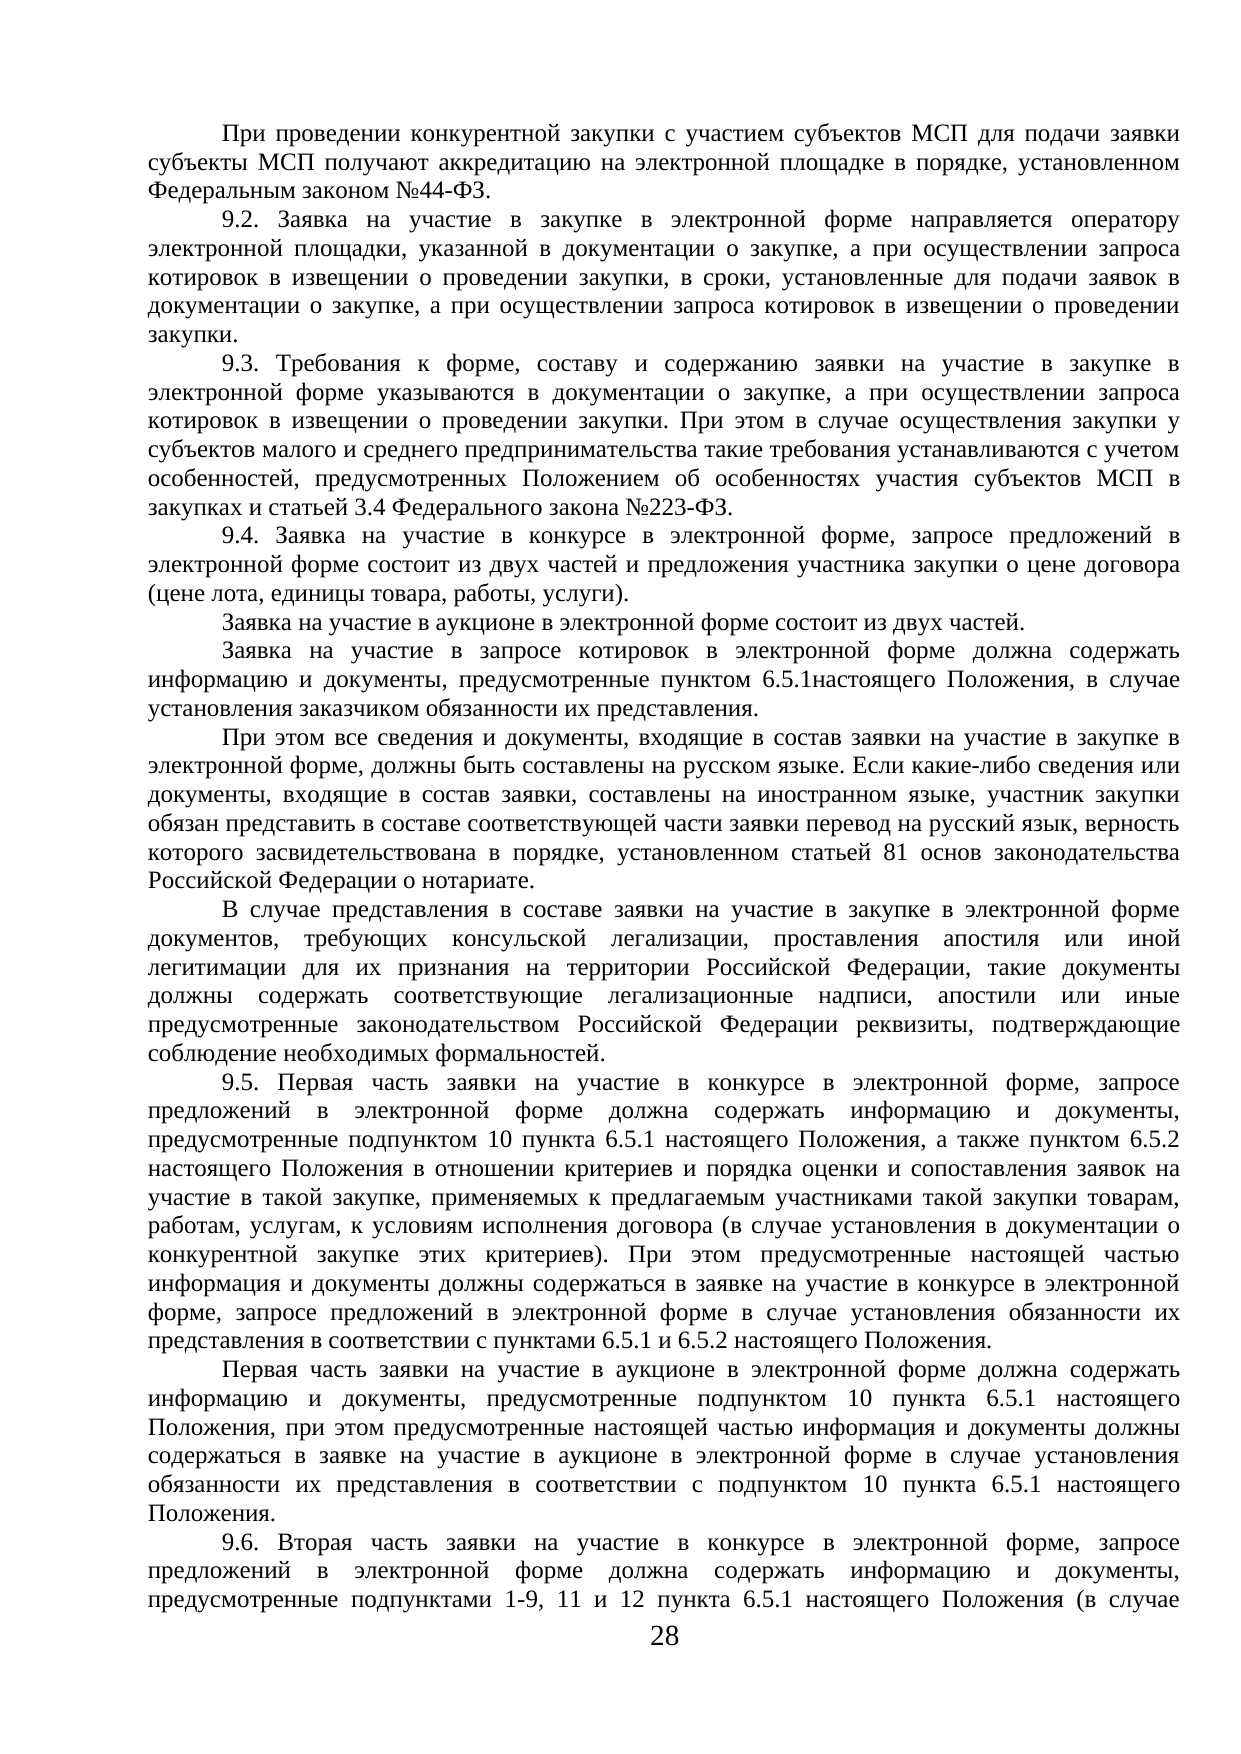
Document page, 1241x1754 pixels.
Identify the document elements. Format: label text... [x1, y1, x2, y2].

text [148, 1527, 1181, 1613]
text При проведении конкурентной закупки с участием субъектов МСП для подачи заявки субъекты МСП получают аккредитацию на электронной площадке в порядке, установленном Федеральным законом №44-ФЗ. [148, 118, 1181, 204]
text Заявка на участие в аукционе в электронной форме состоит из двух частей. [148, 607, 1181, 636]
text Первая часть заявки на участие в аукционе в электронной форме должна содержать информацию и документы, предусмотренные подпунктом 10 пункта 6.5.1 настоящего Положения, при этом предусмотренные настоящей частью информация и документы должны содержаться в заявке на участие в аукционе в электронной форме в случае установления обязанности их представления в соответствии с подпунктом 10 пункта 6.5.1 настоящего Положения. [148, 1354, 1181, 1527]
text 9.4. Заявка на участие в конкурсе в электронной форме, запросе предложений в электронной форме состоит из двух частей и предложения участника закупки о цене договора (цене лота, единицы товара, работы, услуги). [148, 521, 1181, 607]
text 9.3. Требования к форме, составу и содержанию заявки на участие в закупке в электронной форме указываются в документации о закупке, а при осуществлении запроса котировок в извещении о проведении закупки. При этом в случае осуществления закупки у субъектов малого и среднего предпринимательства такие требования устанавливаются с учетом особенностей, предусмотренных Положением об особенностях участия субъектов МСП в закупках и статьей 3.4 Федерального закона №223-ФЗ. [148, 348, 1181, 521]
text 9.2. Заявка на участие в закупке в электронной форме направляется оператору электронной площадки, указанной в документации о закупке, а при осуществлении запроса котировок в извещении о проведении закупки, в сроки, установленные для подачи заявок в документации о закупке, а при осуществлении запроса котировок в извещении о проведении закупки. [148, 204, 1181, 348]
text В случае представления в составе заявки на участие в закупке в электронной форме документов, требующих консульской легализации, проставления апостиля или иной легитимации для их признания на территории Российской Федерации, такие документы должны содержать соответствующие легализационные надписи, апостили или иные предусмотренные законодательством Российской Федерации реквизиты, подтверждающие соблюдение необходимых формальностей. [148, 894, 1181, 1067]
text 9.5. Первая часть заявки на участие в конкурсе в электронной форме, запросе предложений в электронной форме должна содержать информацию и документы, предусмотренные подпунктом 10 пункта 6.5.1 настоящего Положения, а также пунктом 6.5.2 настоящего Положения в отношении критериев и порядка оценки и сопоставления заявок на участие в такой закупке, применяемых к предлагаемым участниками такой закупки товарам, работам, услугам, к условиям исполнения договора (в случае установления в документации о конкурентной закупке этих критериев). При этом предусмотренные настоящей частью информация и документы должны содержаться в заявке на участие в конкурсе в электронной форме, запросе предложений в электронной форме в случае установления обязанности их представления в соответствии с пунктами 6.5.1 и 6.5.2 настоящего Положения. [148, 1067, 1181, 1354]
text При этом все сведения и документы, входящие в состав заявки на участие в закупке в электронной форме, должны быть составлены на русском языке. Если какие-либо сведения или документы, входящие в состав заявки, составлены на иностранном языке, участник закупки обязан представить в составе соответствующей части заявки перевод на русский язык, верность которого засвидетельствована в порядке, установленном статьей 81 основ законодательства Российской Федерации о нотариате. [148, 722, 1181, 894]
text Заявка на участие в запросе котировок в электронной форме должна содержать информацию и документы, предусмотренные пунктом 6.5.1настоящего Положения, в случае установления заказчиком обязанности их представления. [148, 636, 1181, 722]
